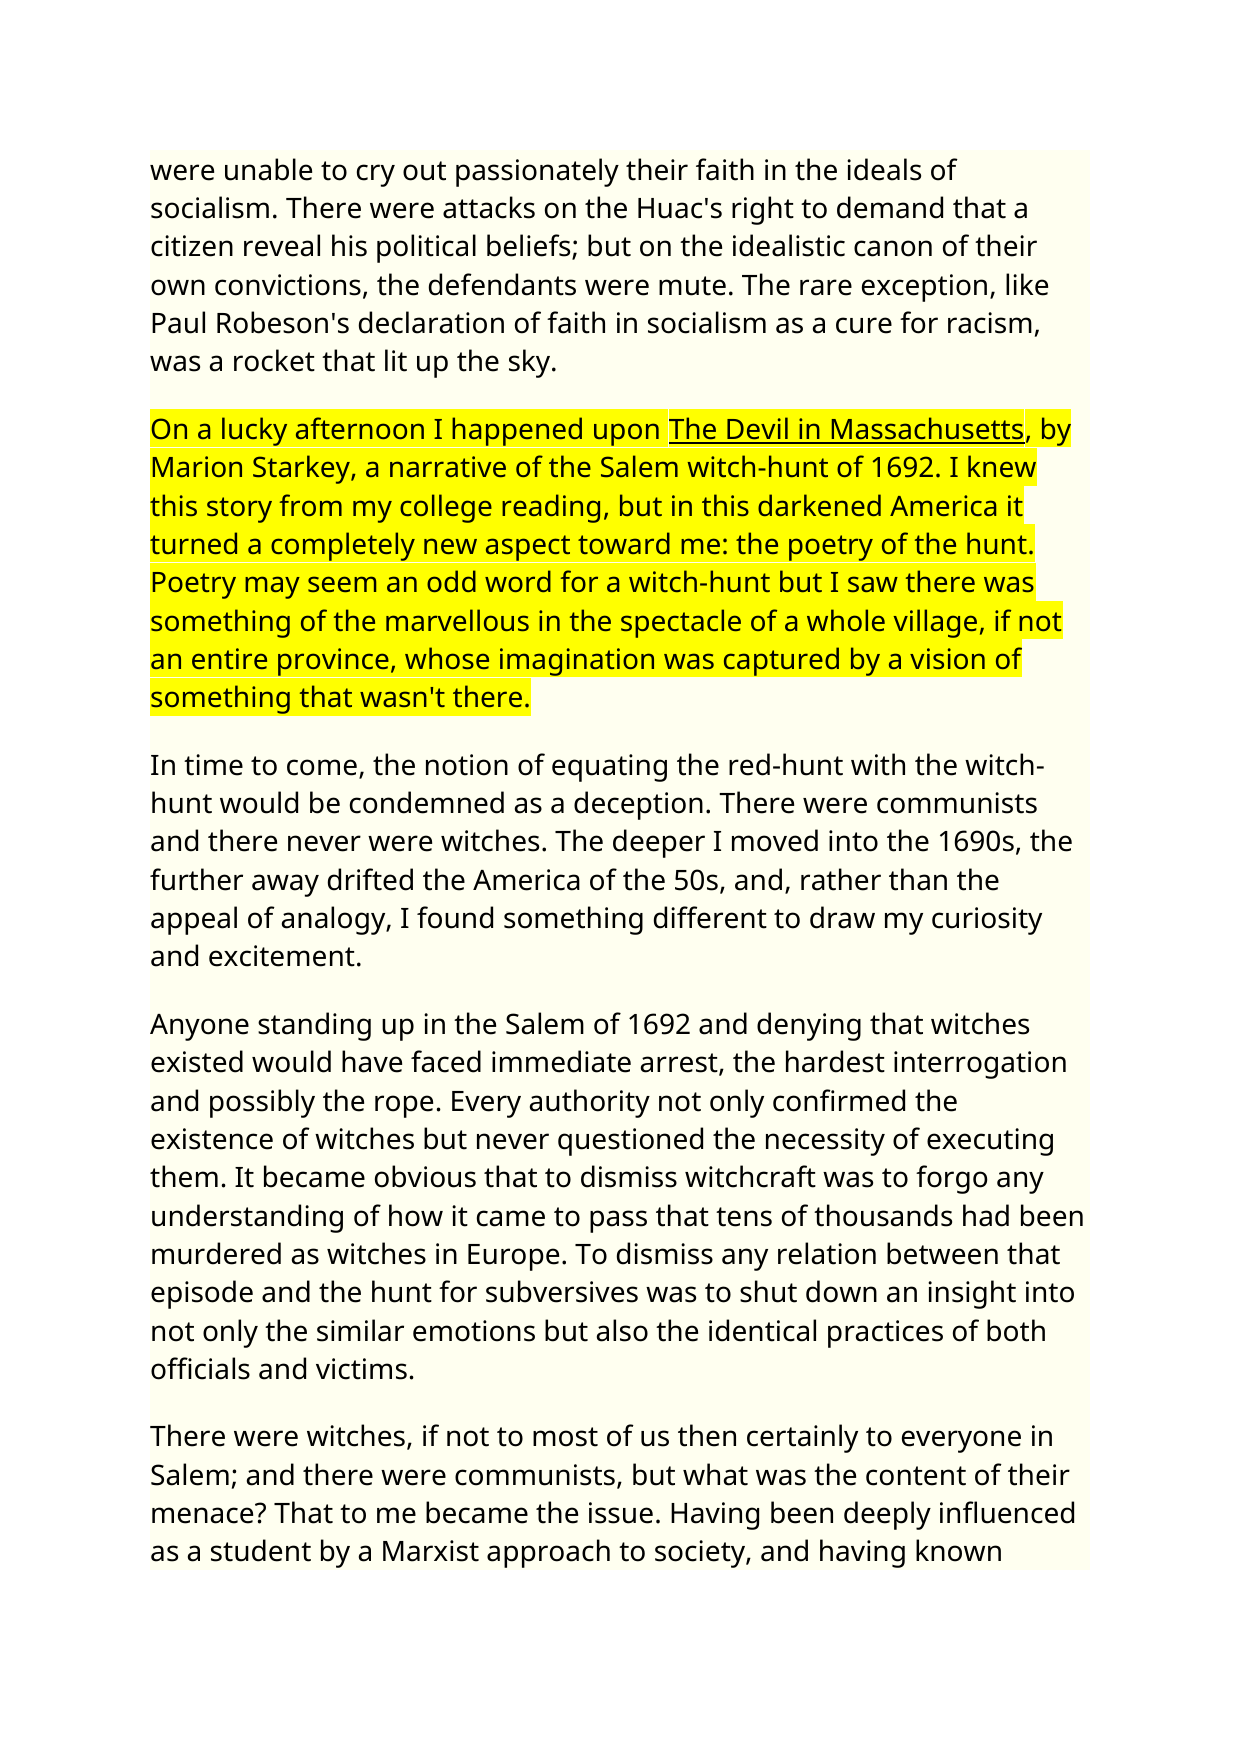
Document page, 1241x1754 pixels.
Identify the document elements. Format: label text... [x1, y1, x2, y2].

text Anyone standing up in the Salem of 1692 and denying that witches existed would have faced immediate arrest, the hardest interrogation and possibly the rope. Every authority not only confirmed the existence of witches but never questioned the necessity of executing them. It became obvious that to dismiss witchcraft was to forgo any understanding of how it came to pass that tens of thousands had been murdered as witches in Europe. To dismiss any relation between that episode and the hunt for subversives was to shut down an insight into not only the similar emotions but also the identical practices of both officials and victims. [150, 1004, 1090, 1387]
text In time to come, the notion of equating the red-hunt with the witch-hunt would be condemned as a deception. There were communists and there never were witches. The deeper I moved into the 1690s, the further away drifted the America of the 50s, and, rather than the appeal of analogy, I found something different to draw my curiosity and excitement. [150, 745, 1090, 975]
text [150, 150, 1090, 380]
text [150, 1417, 1090, 1570]
text On a lucky afternoon I happened upon The Devil in Massachusetts, by Marion Starkey, a narrative of the Salem witch-hunt of 1692. I knew this story from my college reading, but in this darkened America it turned a completely new aspect toward me: the poetry of the hunt. Poetry may seem an odd word for a witch-hunt but I saw there was something of the marvellous in the spectacle of a whole village, if not an entire province, whose imagination was captured by a vision of something that wasn't there. [150, 409, 1090, 716]
